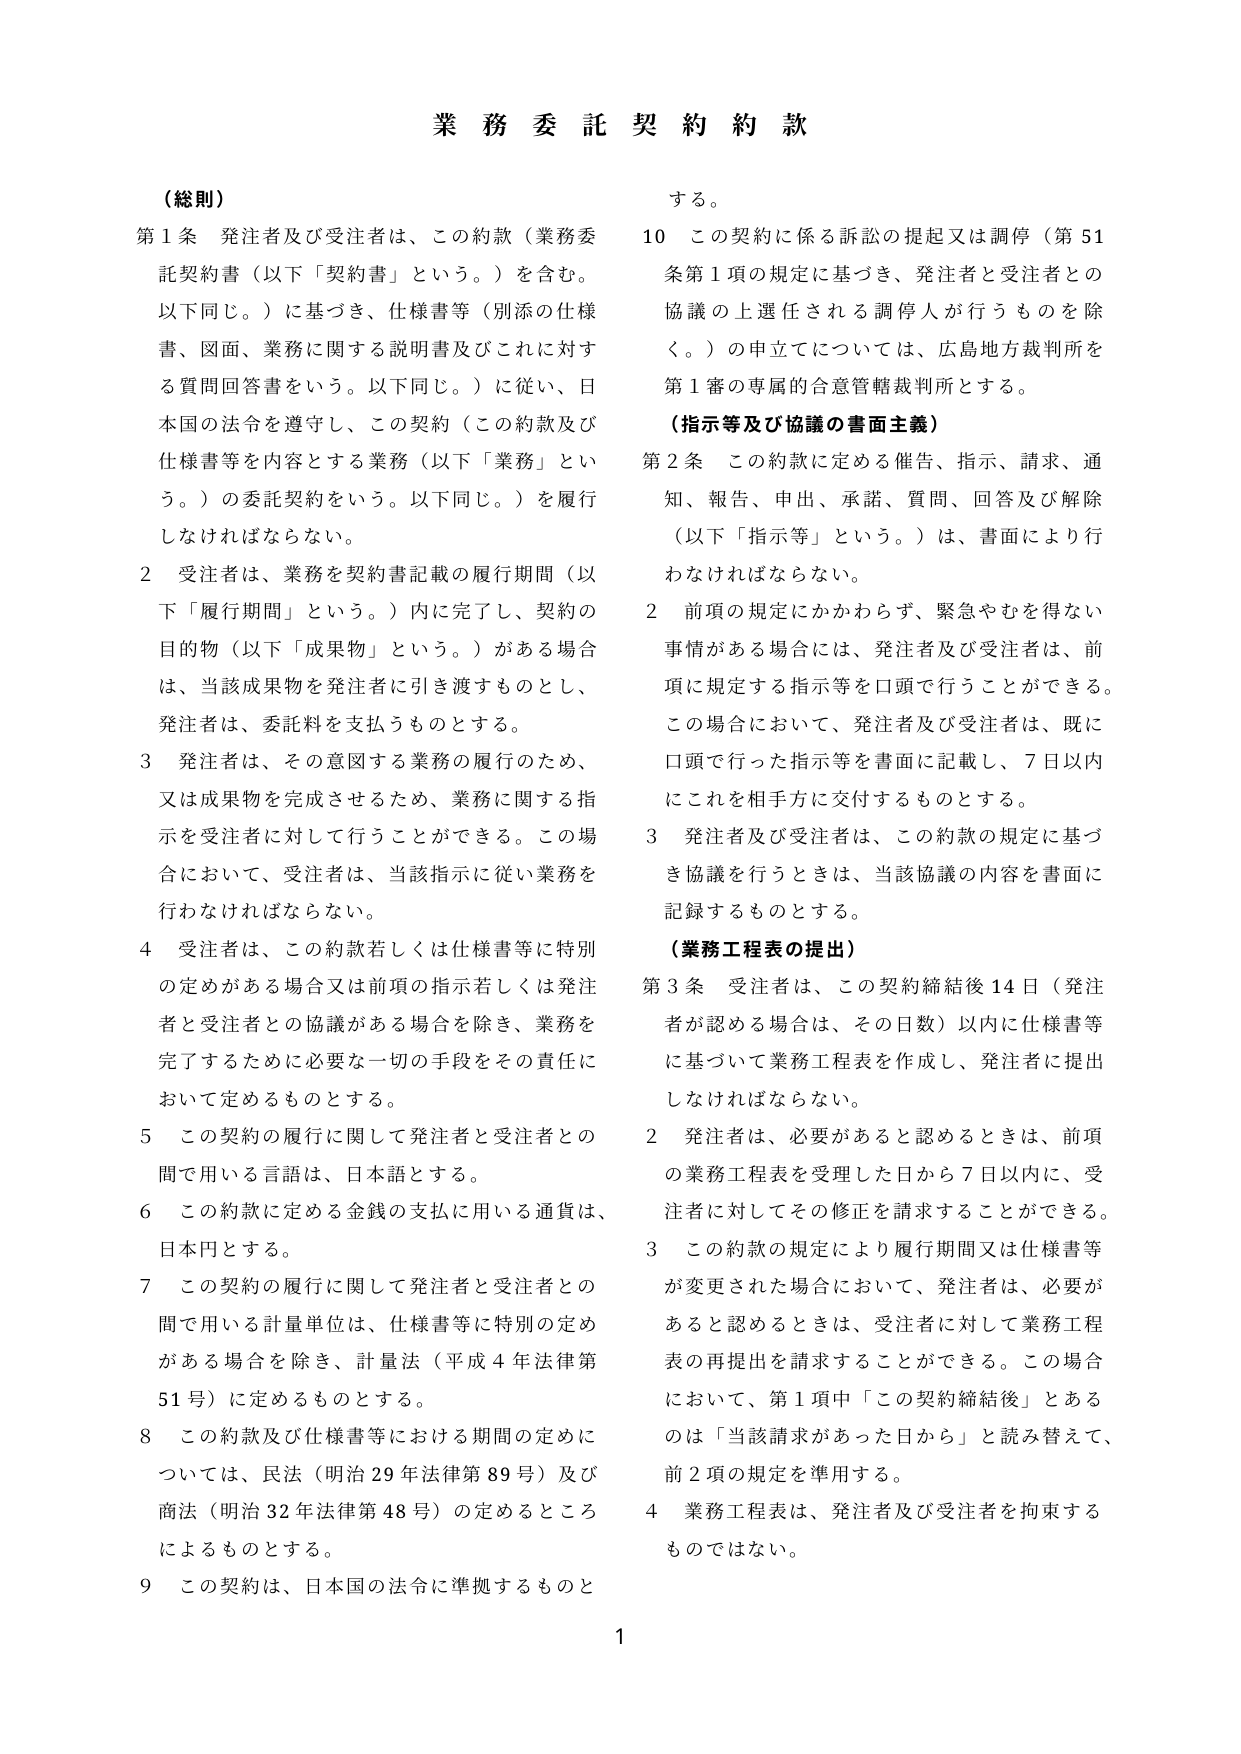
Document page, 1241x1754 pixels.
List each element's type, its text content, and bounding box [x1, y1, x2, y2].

text ２ 受注者は、業務を契約書記載の履行期間（以下「履行期間」という。）内に完了し、契約の目的物（以下「成果物」という。）がある場合は、当該成果物を発注者に引き渡すものとし、発注者は、委託料を支払うものとする。 [136, 555, 598, 742]
text ６ この約款に定める金銭の支払に用いる通貨は、日本円とする。 [136, 1192, 598, 1267]
text ３ 発注者は、その意図する業務の履行のため、又は成果物を完成させるため、業務に関する指示を受注者に対して行うことができる。この場合において、受注者は、当該指示に従い業務を行わなければならない。 [136, 742, 598, 930]
text ２ 発注者は、必要があると認めるときは、前項の業務工程表を受理した日から７日以内に、受注者に対してその修正を請求することができる。 [642, 1117, 1104, 1230]
text （総則） [153, 180, 598, 217]
text ２ 前項の規定にかかわらず、緊急やむを得ない事情がある場合には、発注者及び受注者は、前項に規定する指示等を口頭で行うことができる。この場合において、発注者及び受注者は、既に口頭で行った指示等を書面に記載し、７日以内にこれを相手方に交付するものとする。 [642, 592, 1104, 817]
text 第２条 この約款に定める催告、指示、請求、通知、報告、申出、承諾、質問、回答及び解除（以下「指示等」という。）は、書面により行わなければならない。 [642, 442, 1104, 592]
text ５ この契約の履行に関して発注者と受注者との間で用いる言語は、日本語とする。 [136, 1117, 598, 1192]
text ８ この約款及び仕様書等における期間の定めについては、民法（明治29年法律第89号）及び商法（明治32年法律第48号）の定めるところによるものとする。 [136, 1417, 598, 1567]
text ４ 受注者は、この約款若しくは仕様書等に特別の定めがある場合又は前項の指示若しくは発注者と受注者との協議がある場合を除き、業務を完了するために必要な一切の手段をその責任において定めるものとする。 [136, 930, 598, 1117]
text 10 この契約に係る訴訟の提起又は調停（第51条第１項の規定に基づき、発注者と受注者との協議の上選任される調停人が行うものを除く。）の申立てについては、広島地方裁判所を第１審の専属的合意管轄裁判所とする。 [642, 217, 1104, 405]
text ３ この約款の規定により履行期間又は仕様書等が変更された場合において、発注者は、必要があると認めるときは、受注者に対して業務工程表の再提出を請求することができる。この場合において、第１項中「この契約締結後」とあるのは「当該請求があった日から」と読み替えて、前２項の規定を準用する。 [642, 1230, 1104, 1492]
text （業務工程表の提出） [660, 930, 1104, 967]
text （指示等及び協議の書面主義） [660, 405, 1104, 442]
text 第１条 発注者及び受注者は、この約款（業務委託契約書（以下「契約書」という。）を含む。以下同じ。）に基づき、仕様書等（別添の仕様書、図面、業務に関する説明書及びこれに対する質問回答書をいう。以下同じ。）に従い、日本国の法令を遵守し、この契約（この約款及び仕様書等を内容とする業務（以下「業務」という。）の委託契約をいう。以下同じ。）を履行しなければならない。 [136, 217, 598, 555]
text ４ 業務工程表は、発注者及び受注者を拘束するものではない。 [642, 1492, 1104, 1567]
text 業 務 委 託 契 約 約 款 [136, 105, 1104, 142]
text 第３条 受注者は、この契約締結後14日（発注者が認める場合は、その日数）以内に仕様書等に基づいて業務工程表を作成し、発注者に提出しなければならない。 [642, 967, 1104, 1117]
text ７ この契約の履行に関して発注者と受注者との間で用いる計量単位は、仕様書等に特別の定めがある場合を除き、計量法（平成４年法律第51号）に定めるものとする。 [136, 1267, 598, 1417]
text ９ この契約は、日本国の法令に準拠するものとする。 [642, 180, 1104, 217]
text ３ 発注者及び受注者は、この約款の規定に基づき協議を行うときは、当該協議の内容を書面に記録するものとする。 [642, 817, 1104, 930]
text ９ この契約は、日本国の法令に準拠するものとする。 [136, 1567, 598, 1605]
